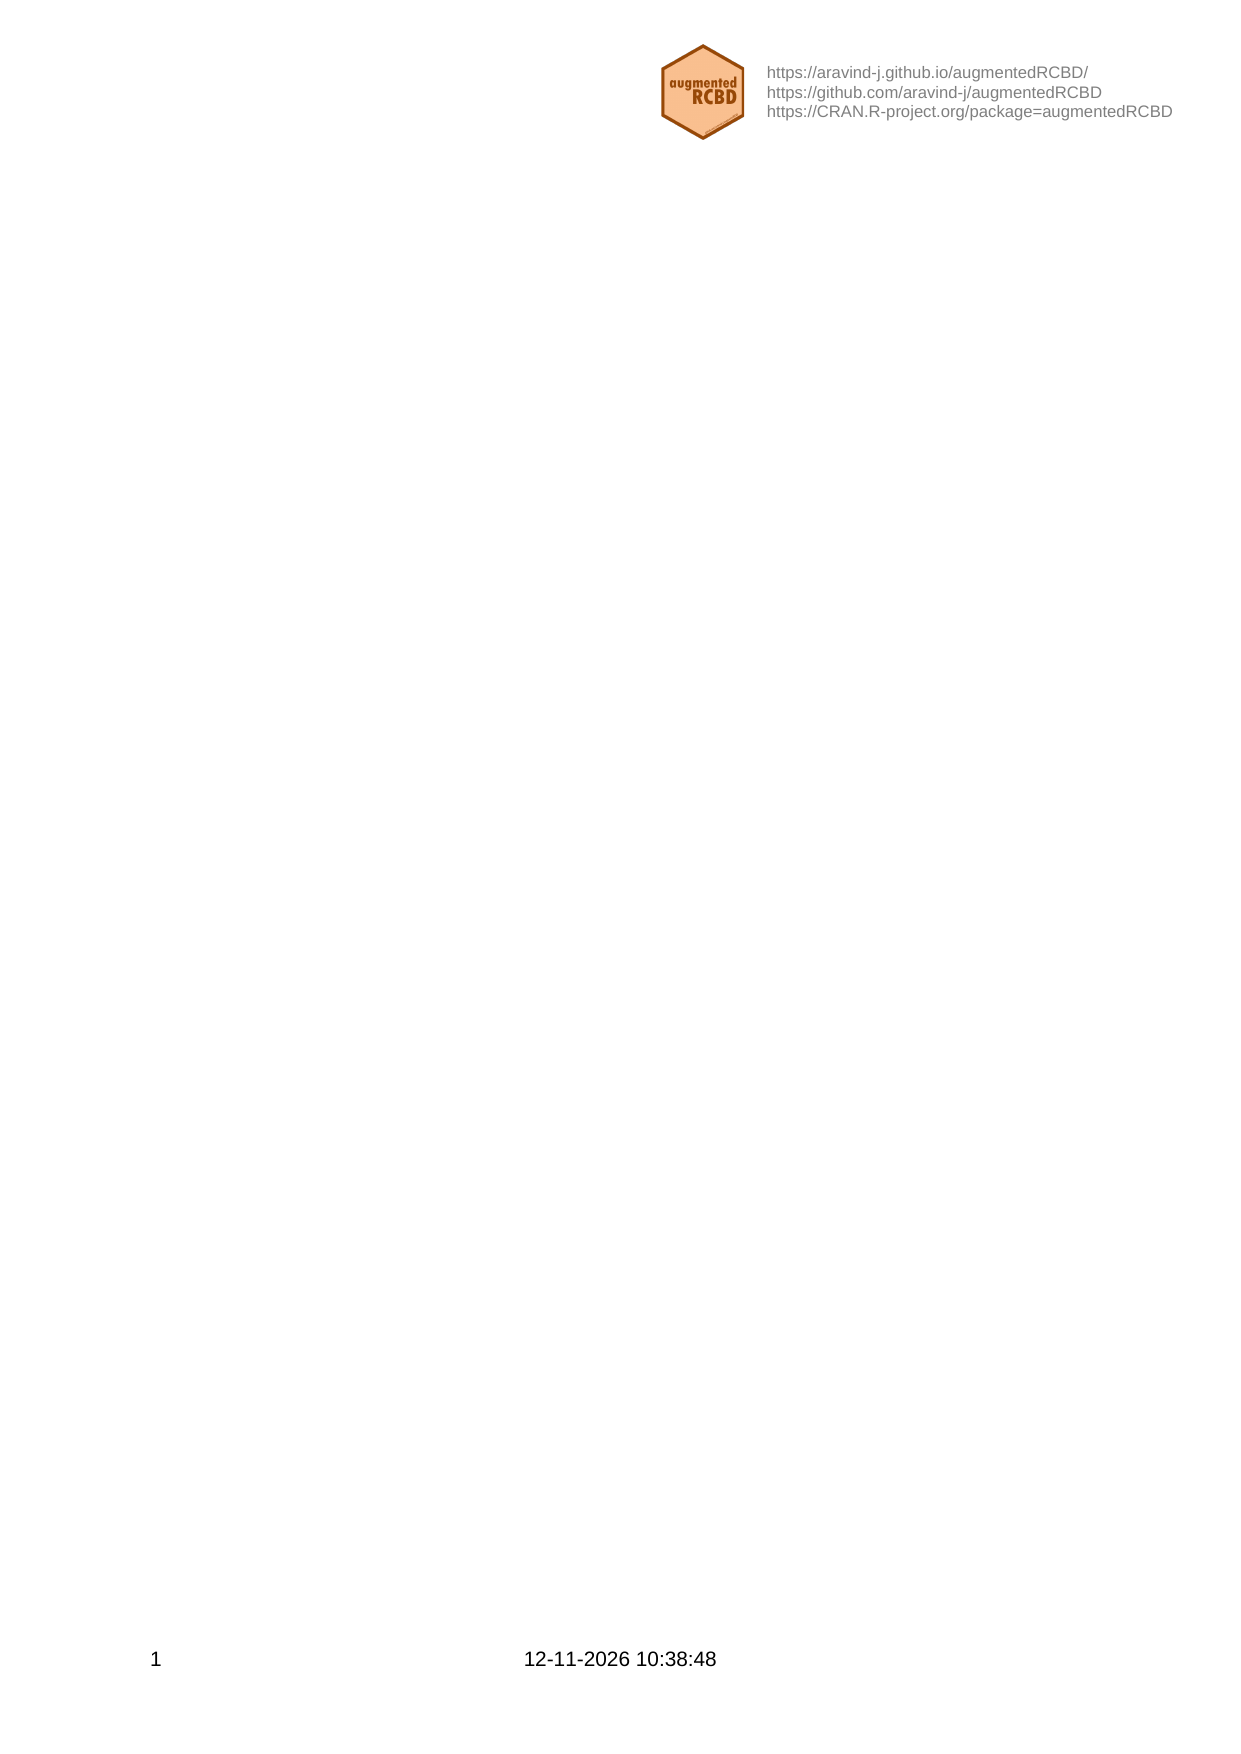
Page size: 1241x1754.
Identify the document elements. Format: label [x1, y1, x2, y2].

picture [661, 44, 745, 140]
